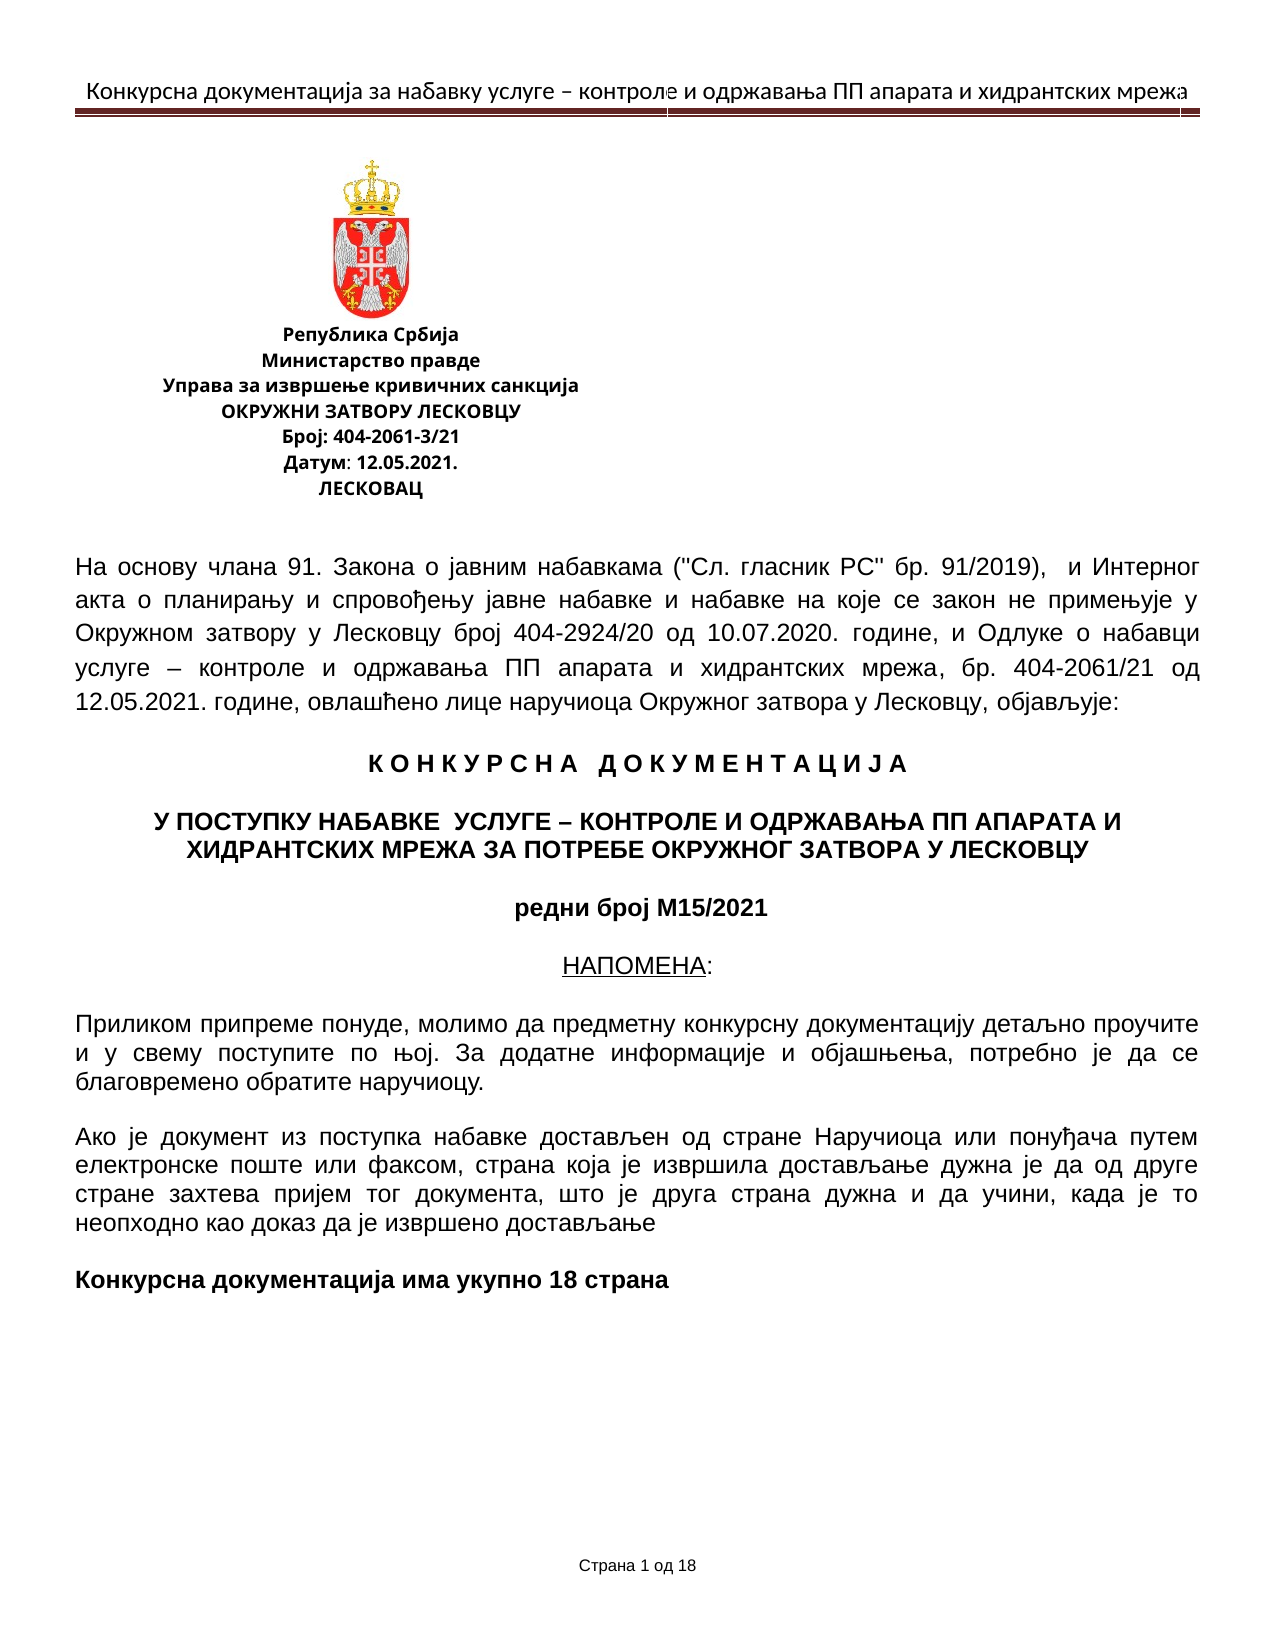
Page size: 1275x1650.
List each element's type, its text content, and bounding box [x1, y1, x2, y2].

text НАПОМЕНА: [75, 951, 1200, 980]
picture [328, 157, 414, 321]
text Конкурсна документација има укупно 18 страна [75, 1265, 1200, 1294]
text редни број М15/2021 [75, 893, 1200, 922]
table_header [75, 81, 667, 321]
text На основу члана 91. Закона о јавним набавкама (''Сл. гласник РС'' бр. 91/2019), и Интерног акта о планирању и спровођењу јавне набавке и набавке на које се закон не примењује у Окружном затвору у Лесковцу број 404-2924/20 од 10.07.2020. године, и Одлуке o набавци услуге – контроле и одржавања ПП апарата и хидрантских мрежа, бр. 404-2061/21 од 12.05.2021. године, овлашћено лице наручиоца Окружног затвора у Лесковцу, објављује: [75, 165, 1200, 715]
text У ПОСТУПКУ НАБАВКЕ УСЛУГЕ – КОНТРОЛЕ И ОДРЖАВАЊА ПП АПАРАТА И ХИДРАНТСКИХ МРЕЖА ЗА ПОТРЕБЕ ОКРУЖНОГ ЗАТВОРА У ЛЕСКОВЦУ [75, 807, 1200, 864]
text К О Н К У Р С Н А Д О К У М Е Н Т А Ц И Ј А [75, 749, 1200, 777]
table_cell Република Србија Министарство правде Управа за извршење кривичних санкција ОКРУЖНИ ЗАТВОРУ ЛЕСКОВЦУ Број: 404-2061-3/21 Датум: 12.05.2021. ЛЕСКОВАЦ [75, 322, 667, 551]
text Приликом припреме понуде, молимо да предметну конкурсну документацију детаљно проучите и у свему поступите по њој. За додатне информације и објашњења, потребно је да се благовремено обратите наручиоцу. [75, 1009, 1200, 1095]
text Ако је документ из поступка набавке достављен од стране Наручиоца или понуђача путем електронске поште или факсом, страна која је извршила достављање дужна је да од друге стране захтева пријем тог документа, што је друга страна дужна и да учини, када је то неопходно као доказ да је извршено достављање [75, 1122, 1200, 1237]
table_header [668, 81, 1180, 551]
